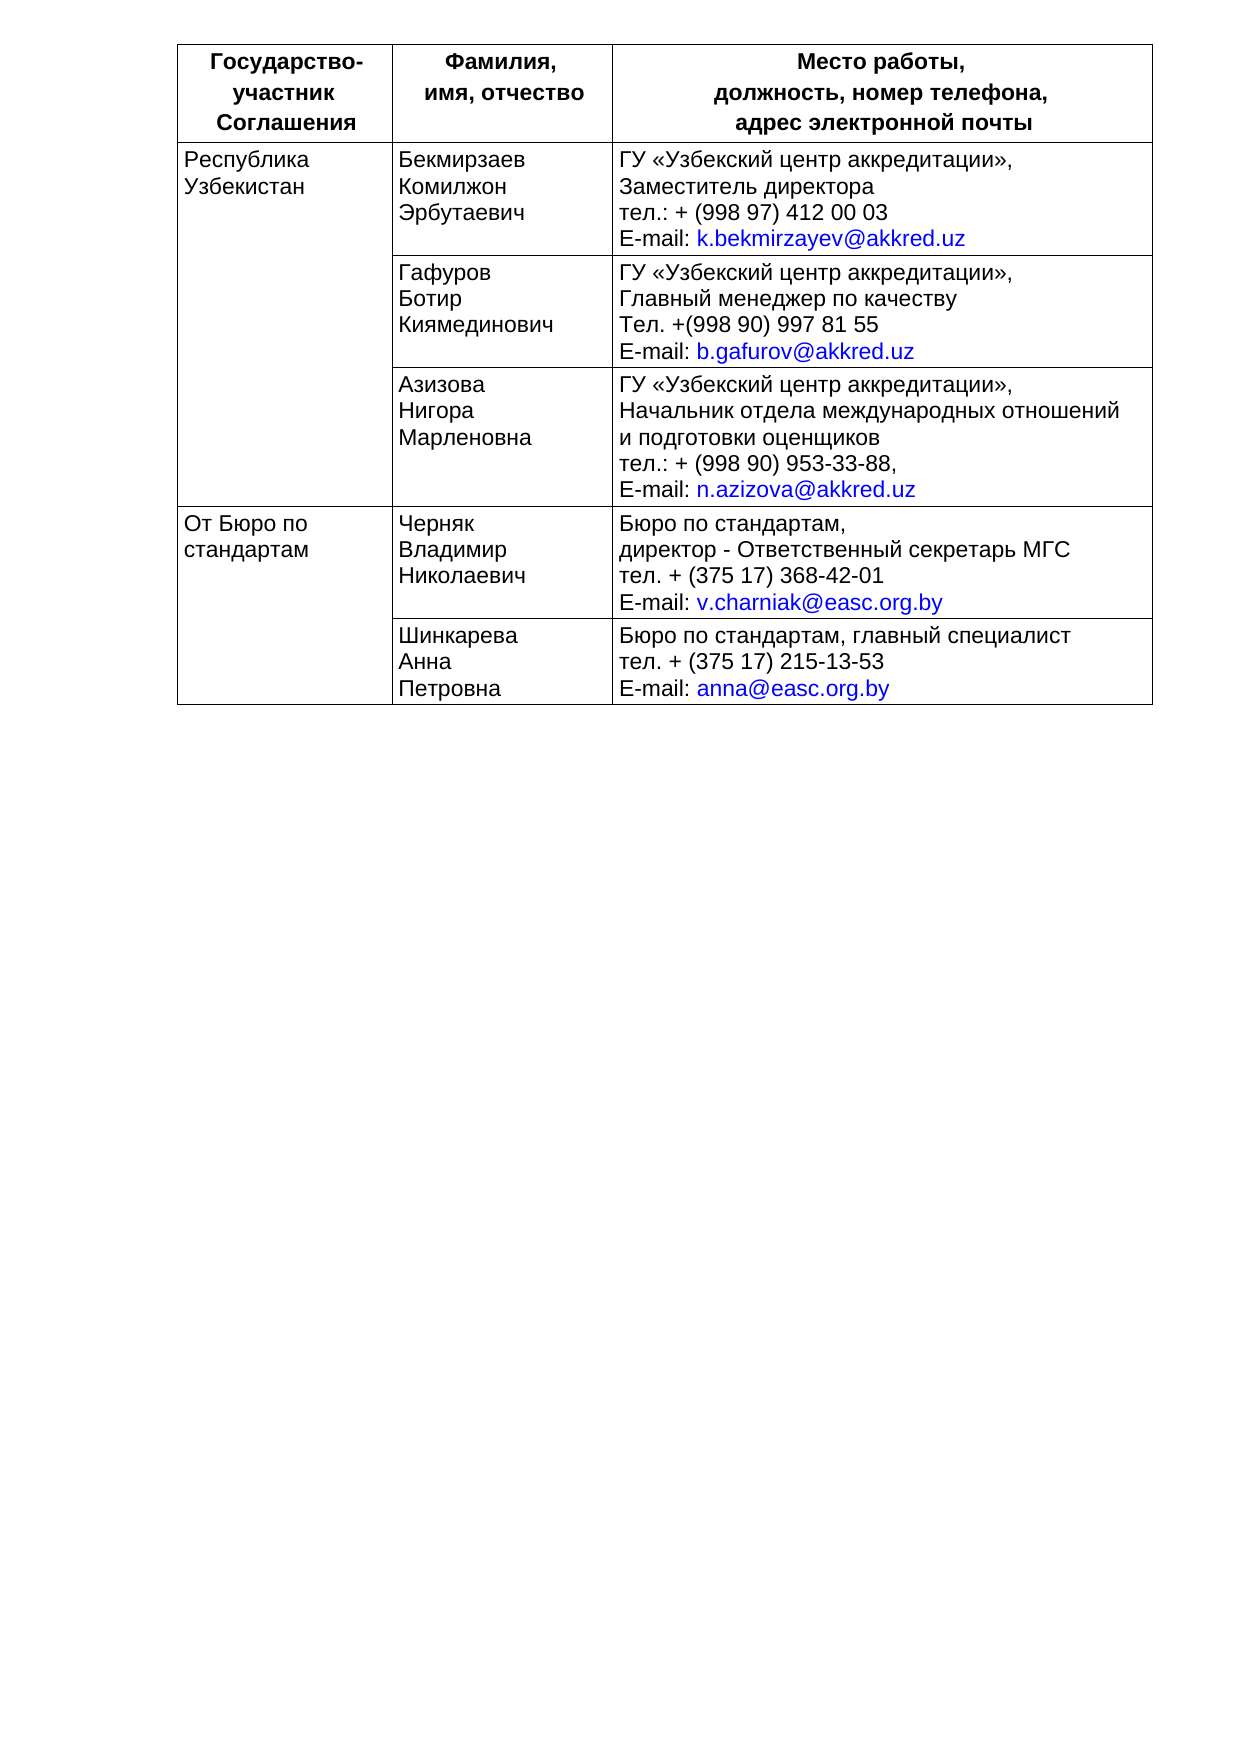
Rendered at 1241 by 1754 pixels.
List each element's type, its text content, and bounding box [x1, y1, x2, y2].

table_header Место работы, должность, номер телефона, адрес электронной почты [613, 45, 1152, 142]
table_cell От Бюро по стандартам [178, 507, 392, 704]
table_cell Бюро по стандартам, главный специалист тел. + (375 17) 215-13-53 E-mail: anna@easc.org.by [613, 619, 1152, 704]
table_cell ГУ «Узбекский центр аккредитации», Начальник отдела международных отношений и подготовки оценщиков тел.: + (998 90) 953-33-88, E-mail: n.azizova@akkred.uz [613, 368, 1152, 506]
table_cell Бекмирзаев Комилжон Эрбутаевич [393, 143, 612, 254]
table_cell Черняк Владимир Николаевич [393, 507, 612, 618]
table_cell Республика Узбекистан [178, 143, 392, 506]
table_cell Шинкарева Анна Петровна [393, 619, 612, 704]
table_cell ГУ «Узбекский центр аккредитации», Главный менеджер по качеству Тел. +(998 90) 997 81 55 E-mail: b.gafurov@akkred.uz [613, 256, 1152, 367]
table_cell ГУ «Узбекский центр аккредитации», Заместитель директора тел.: + (998 97) 412 00 03 E-mail: k.bekmirzayev@akkred.uz [613, 143, 1152, 254]
table_header Государство-участник Соглашения [178, 45, 392, 142]
table_header Фамилия, имя, отчество [393, 45, 612, 142]
table_cell Бюро по стандартам, директор - Ответственный секретарь МГС тел. + (375 17) 368-42-01 E-mail: v.charniak@easc.org.by [613, 507, 1152, 618]
table_cell Гафуров Ботир Киямединович [393, 256, 612, 367]
table_cell Азизова Нигора Марленовна [393, 368, 612, 506]
